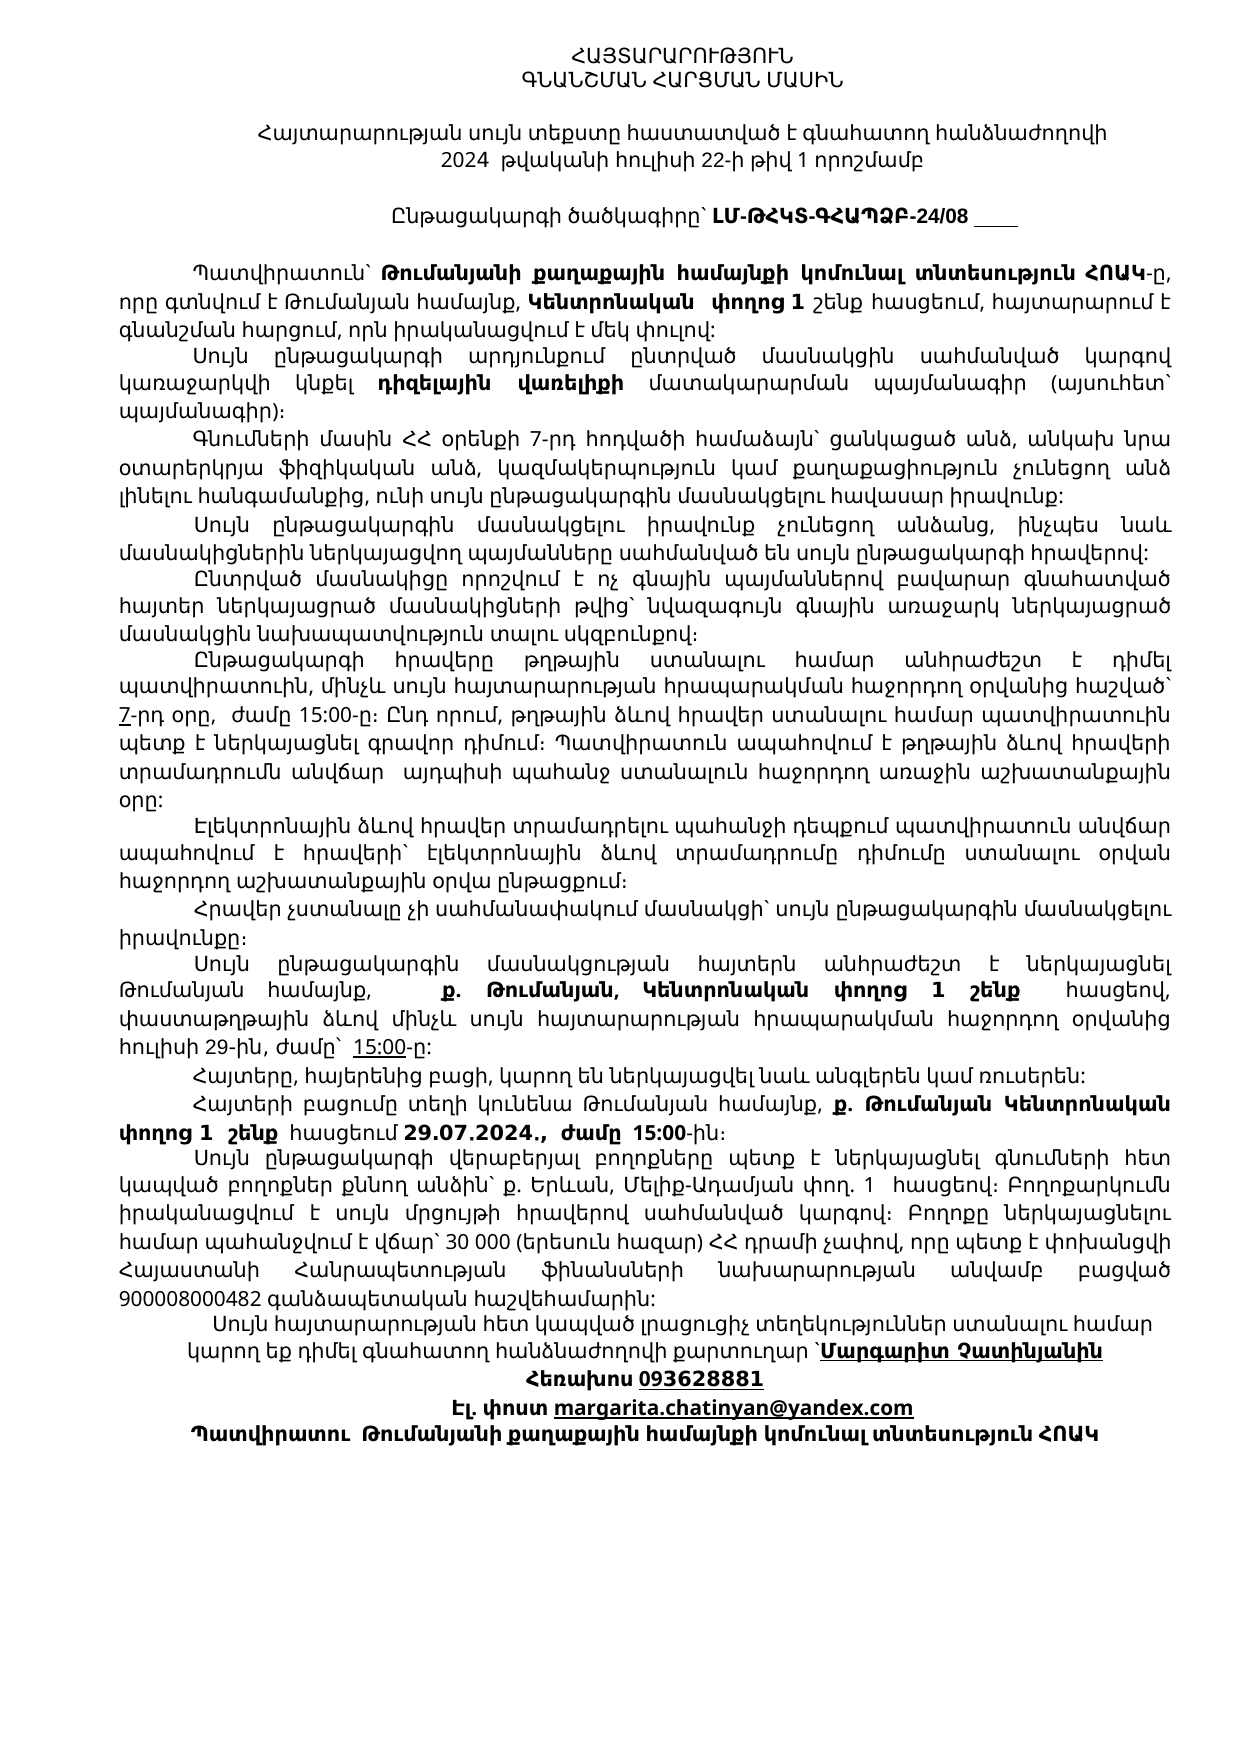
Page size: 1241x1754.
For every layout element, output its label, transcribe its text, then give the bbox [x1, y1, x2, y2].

text Պատվիրատու Թումանյանի քաղաքային համայնքի կոմունալ տնտեսություն ՀՈԱԿ [118, 1421, 1171, 1445]
text Սույն ընթացակարգի վերաբերյալ բողոքները պետք է ներկայացնել գնումների հետ կապված բողոքներ քննող անձին` ք. Երևան, Մելիք-Ադամյան փող. 1 հասցեով։ Բողոքարկումն իրականացվում է սույն մրցույթի հրավերով սահմանված կարգով։ Բողոքը ներկայացնելու համար պահանջվում է վճար` 30 000 (երեսուն հազար) ՀՀ դրամի չափով, որը պետք է փոխանցվի Հայաստանի Հանրապետության ֆինանսների նախարարության անվամբ բացված 900008000482 գանձապետական հաշվեհամարին: [118, 1146, 1171, 1312]
text Ընտրված մասնակիցը որոշվում է ոչ գնային պայմաններով բավարար գնահատված հայտեր ներկայացրած մասնակիցների թվից` նվազագույն գնային առաջարկ ներկայացրած մասնակցին նախապատվություն տալու սկզբունքով։ [118, 567, 1171, 648]
text Էլեկտրոնային ձևով հրավեր տրամադրելու պահանջի դեպքում պատվիրատուն անվճար ապահովում է հրավերի` էլեկտրոնային ձևով տրամադրումը դիմումը ստանալու օրվան հաջորդող աշխատանքային օրվա ընթացքում։ [118, 814, 1171, 894]
text Սույն հայտարարության հետ կապված լրացուցիչ տեղեկություններ ստանալու համար կարող եք դիմել գնահատող հանձնաժողովի քարտուղար `Մարգարիտ Չատինյանին [118, 1312, 1171, 1364]
text Հայտերը, հայերենից բացի, կարող են ներկայացվել նաև անգլերեն կամ ռուսերեն: [118, 1061, 1171, 1089]
text Հայտերի բացումը տեղի կունենա Թումանյան համայնք, ք. Թումանյան Կենտրոնական փողոց 1 շենք հասցեում 29․07․2024․, ժամը 15:00-ին։ [118, 1089, 1171, 1146]
text Սույն ընթացակարգին մասնակցելու իրավունք չունեցող անձանց, ինչպես նաև մասնակիցներին ներկայացվող պայմանները սահմանված են սույն ընթացակարգի հրավերով: [118, 510, 1171, 567]
text ԳՆԱՆՇՄԱՆ ՀԱՐՑՄԱՆ ՄԱՍԻՆ [118, 68, 1171, 92]
text Սույն ընթացակարգի արդյունքում ընտրված մասնակցին սահմանված կարգով կառաջարկվի կնքել դիզելային վառելիքի մատակարարման պայմանագիր (այսուհետ` պայմանագիր)։ [118, 344, 1171, 424]
text Սույն ընթացակարգին մասնակցության հայտերն անհրաժեշտ է ներկայացնել Թումանյան համայնք, ք. Թումանյան, Կենտրոնական փողոց 1 շենք հասցեով, փաստաթղթային ձևով մինչև սույն հայտարարության հրապարակման հաջորդող օրվանից հուլիսի 29-ին, ժամը՝ 15:00-ը: [118, 951, 1171, 1061]
text Ընթացակարգի ծածկագիրը` ԼՄ-ԹՀԿՏ-ԳՀԱՊՁԲ-24/08 [118, 202, 1171, 230]
text Հեռախոս 093628881 [118, 1364, 1171, 1393]
text Ընթացակարգի հրավերը թղթային ստանալու համար անհրաժեշտ է դիմել պատվիրատուին, մինչև սույն հայտարարության հրապարակման հաջորդող օրվանից հաշված` 7-րդ օրը, ժամը 15:00-ը։ Ընդ որում, թղթային ձևով հրավեր ստանալու համար պատվիրատուին պետք է ներկայացնել գրավոր դիմում։ Պատվիրատուն ապահովում է թղթային ձևով հրավերի տրամադրումն անվճար այդպիսի պահանջ ստանալուն հաջորդող առաջին աշխատանքային օրը: [118, 648, 1171, 814]
text Գնումների մասին ՀՀ օրենքի 7-րդ հոդվածի համաձայն` ցանկացած անձ, անկախ նրա օտարերկրյա ֆիզիկական անձ, կազմակերպություն կամ քաղաքացիություն չունեցող անձ լինելու հանգամանքից, ունի սույն ընթացակարգին մասնակցելու հավասար իրավունք: [118, 424, 1171, 510]
text Պատվիրատուն` Թումանյանի քաղաքային համայնքի կոմունալ տնտեսություն ՀՈԱԿ-ը, որը գտնվում է Թումանյան համայնք, Կենտրոնական փողոց 1 շենք հասցեում, հայտարարում է գնանշման հարցում, որն իրականացվում է մեկ փուլով: [118, 258, 1171, 344]
text Հայտարարության սույն տեքստը հաստատված է գնահատող հանձնաժողովի [118, 121, 1171, 145]
text 2024 թվականի հուլիսի 22-ի թիվ 1 որոշմամբ [118, 145, 1171, 173]
text Էլ. փոստ margarita.chatinyan@yandex.com [118, 1393, 1171, 1421]
text ՀԱՅՏԱՐԱՐՈՒԹՅՈՒՆ [118, 44, 1171, 68]
text Հրավեր չստանալը չի սահմանափակում մասնակցի` սույն ընթացակարգին մասնակցելու իրավունքը։ [118, 894, 1171, 951]
